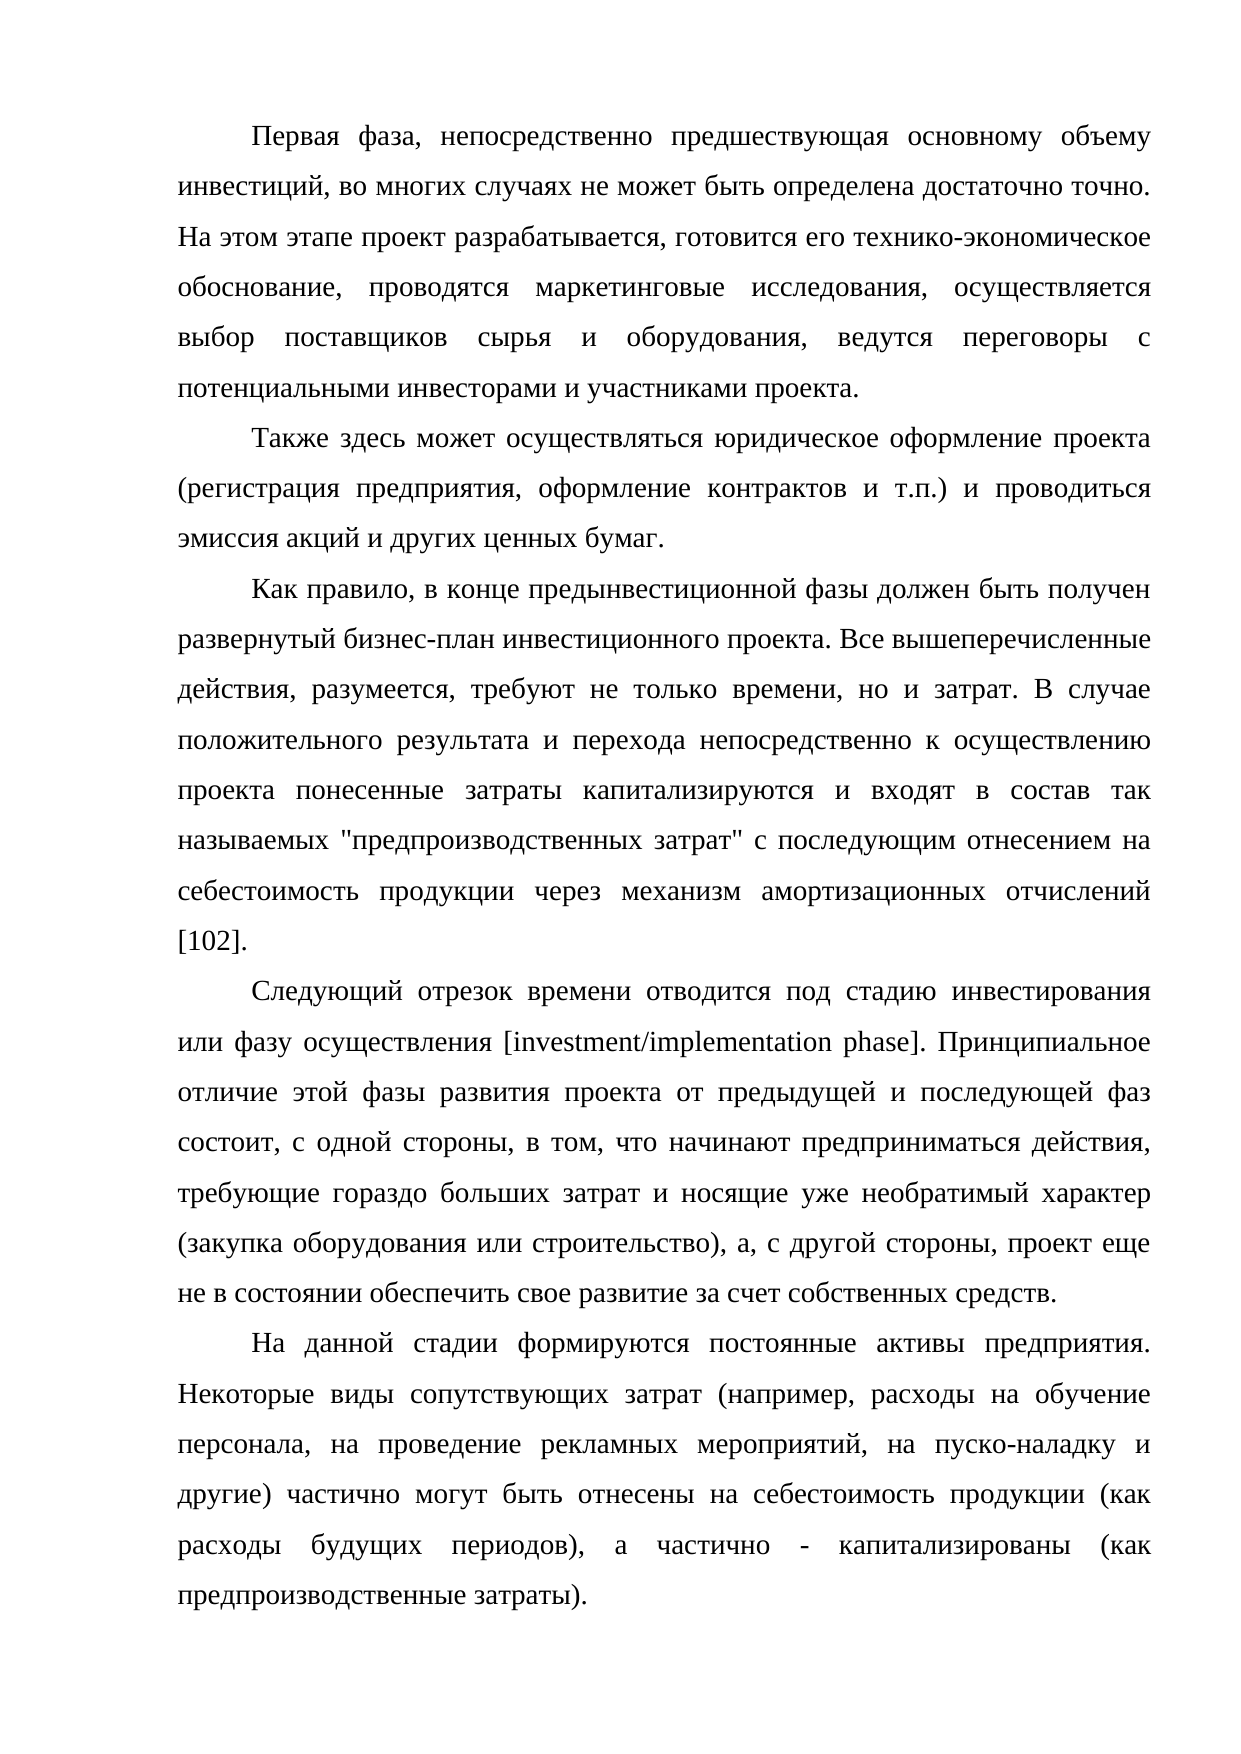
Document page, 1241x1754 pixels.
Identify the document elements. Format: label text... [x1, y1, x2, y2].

text Следующий отрезок времени отводится под стадию инвестирования или фазу осуществления [investment/implementation phase]. Принципиальное отличие этой фазы развития проекта от предыдущей и последующей фаз состоит, с одной стороны, в том, что начинают предприниматься действия, требующие гораздо больших затрат и носящие уже необратимый характер (закупка оборудования или строительство), а, с другой стороны, проект еще не в состоянии обеспечить свое развитие за счет собственных средств. [177, 973, 1152, 1309]
text На данной стадии формируются постоянные активы предприятия. Некоторые виды сопутствующих затрат (например, расходы на обучение персонала, на проведение рекламных мероприятий, на пуско-наладку и другие) частично могут быть отнесены на себестоимость продукции (как расходы будущих периодов), а частично - капитализированы (как предпроизводственные затраты). [177, 1326, 1152, 1611]
text Как правило, в конце предынвестиционной фазы должен быть получен развернутый бизнес-план инвестиционного проекта. Все вышеперечисленные действия, разумеется, требуют не только времени, но и затрат. В случае положительного результата и перехода непосредственно к осуществлению проекта понесенные затраты капитализируются и входят в состав так называемых "предпроизводственных затрат" с последующим отнесением на себестоимость продукции через механизм амортизационных отчислений [102]. [177, 571, 1152, 957]
text Также здесь может осуществляться юридическое оформление проекта (регистрация предприятия, оформление контрактов и т.п.) и проводиться эмиссия акций и других ценных бумаг. [177, 420, 1152, 554]
text Первая фаза, непосредственно предшествующая основному объему инвестиций, во многих случаях не может быть определена достаточно точно. На этом этапе проект разрабатывается, готовится его технико-экономическое обоснование, проводятся маркетинговые исследования, осуществляется выбор поставщиков сырья и оборудования, ведутся переговоры с потенциальными инвесторами и участниками проекта. [177, 118, 1152, 403]
